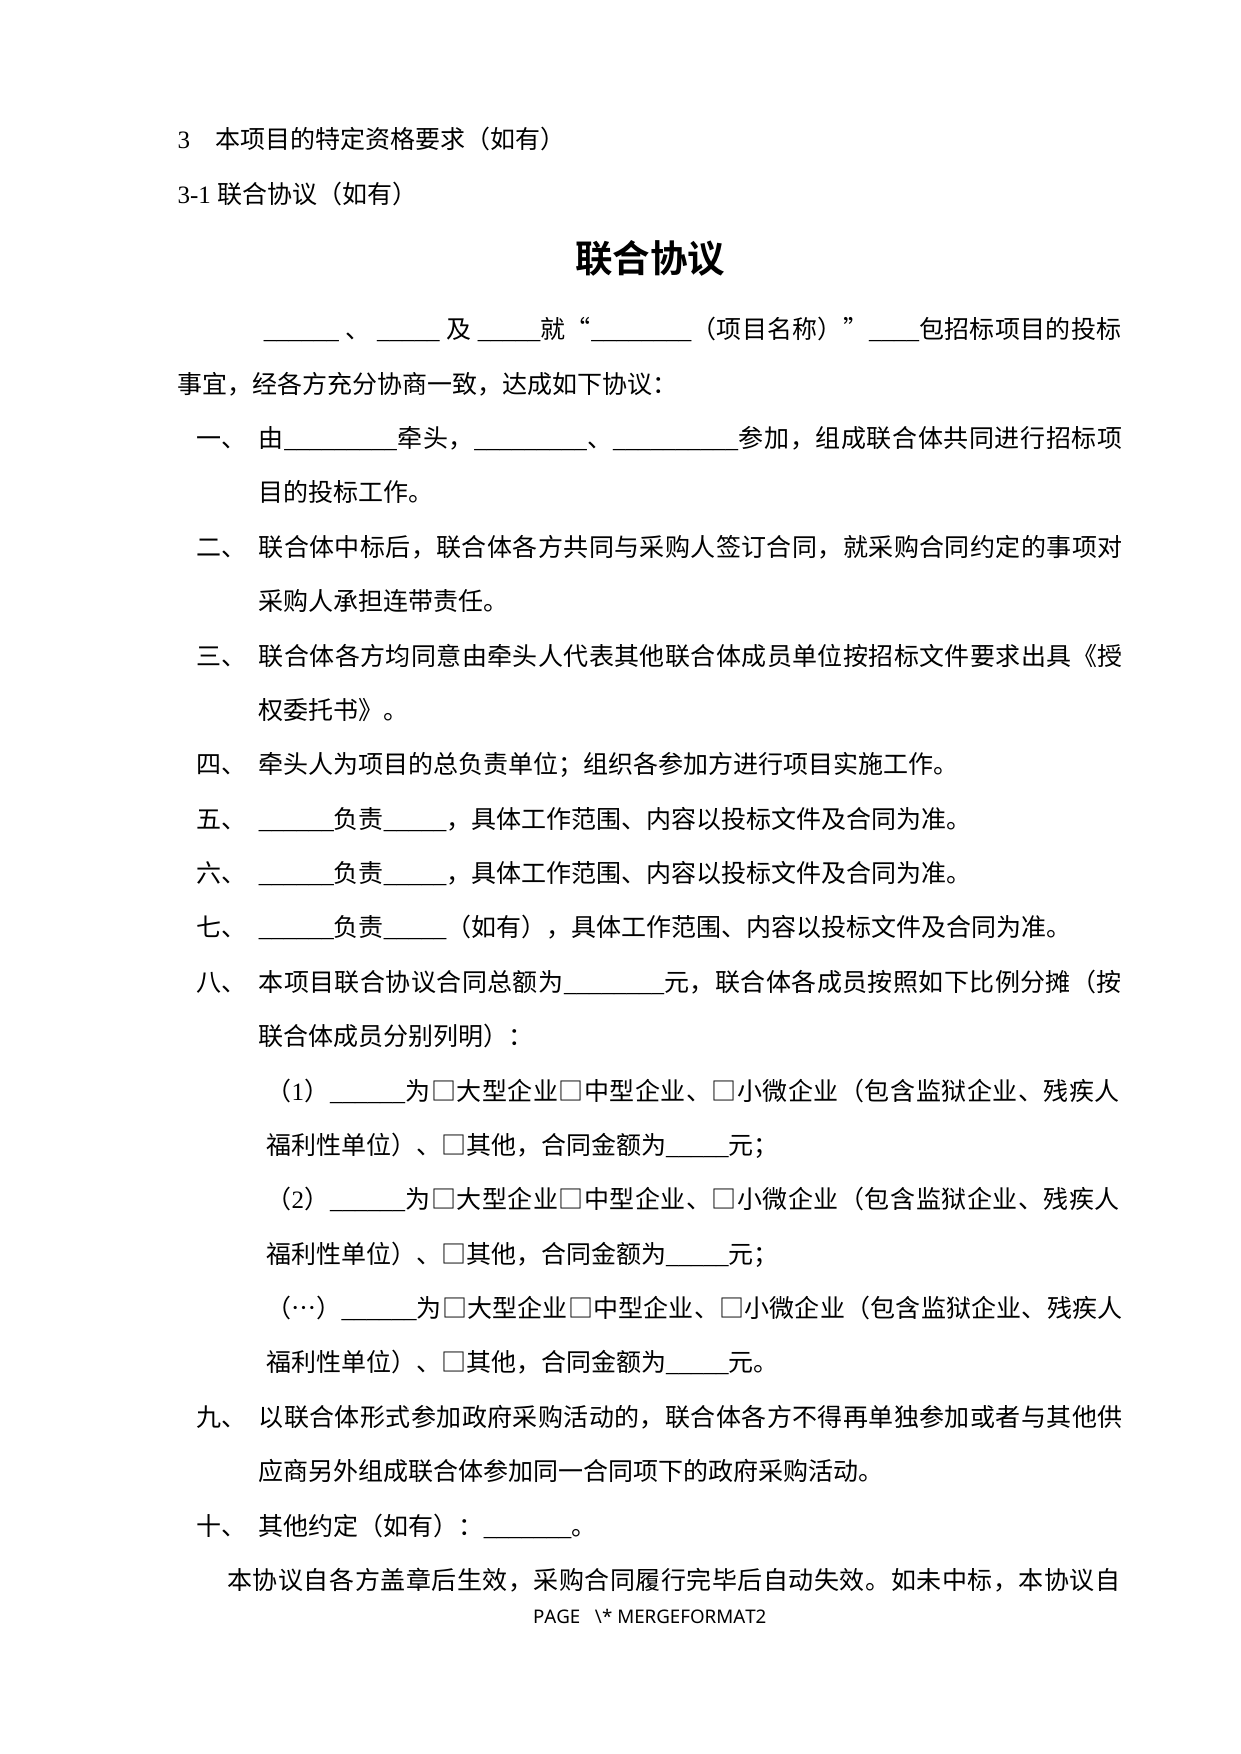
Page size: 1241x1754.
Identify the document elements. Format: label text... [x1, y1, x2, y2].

text （…）______为□大型企业□中型企业、□小微企业（包含监狱企业、残疾人福利性单位）、□其他，合同金额为_____元。 [266, 1288, 1122, 1379]
list 本项目联合协议合同总额为________元，联合体各成员按照如下比例分摊（按联合体成员分别列明）： [196, 962, 1122, 1053]
list 其他约定（如有）：_______。 [196, 1506, 1122, 1542]
list 本项目的特定资格要求（如有） [177, 120, 1122, 156]
list ______负责_____，具体工作范围、内容以投标文件及合同为准。 [196, 799, 1122, 835]
text ______ 、 _____ 及 _____就“________（项目名称）”____包招标项目的投标事宜，经各方充分协商一致，达成如下协议： [177, 310, 1122, 400]
text （1）______为□大型企业□中型企业、□小微企业（包含监狱企业、残疾人福利性单位）、□其他，合同金额为_____元； [266, 1071, 1122, 1162]
text 3-1 联合协议（如有） [177, 174, 1122, 210]
text （2）______为□大型企业□中型企业、□小微企业（包含监狱企业、残疾人福利性单位）、□其他，合同金额为_____元； [266, 1180, 1122, 1270]
list ______负责_____（如有），具体工作范围、内容以投标文件及合同为准。 [196, 908, 1122, 944]
text 联合协议 [177, 228, 1122, 283]
list 牵头人为项目的总负责单位；组织各参加方进行项目实施工作。 [196, 745, 1122, 781]
list 联合体中标后，联合体各方共同与采购人签订合同，就采购合同约定的事项对采购人承担连带责任。 [196, 527, 1122, 618]
list 由_________牵头，_________、__________参加，组成联合体共同进行招标项目的投标工作。 [196, 418, 1122, 509]
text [177, 1560, 1122, 1597]
list 联合体各方均同意由牵头人代表其他联合体成员单位按招标文件要求出具《授权委托书》。 [196, 636, 1122, 727]
list ______负责_____，具体工作范围、内容以投标文件及合同为准。 [196, 853, 1122, 890]
list 以联合体形式参加政府采购活动的，联合体各方不得再单独参加或者与其他供应商另外组成联合体参加同一合同项下的政府采购活动。 [196, 1397, 1122, 1488]
